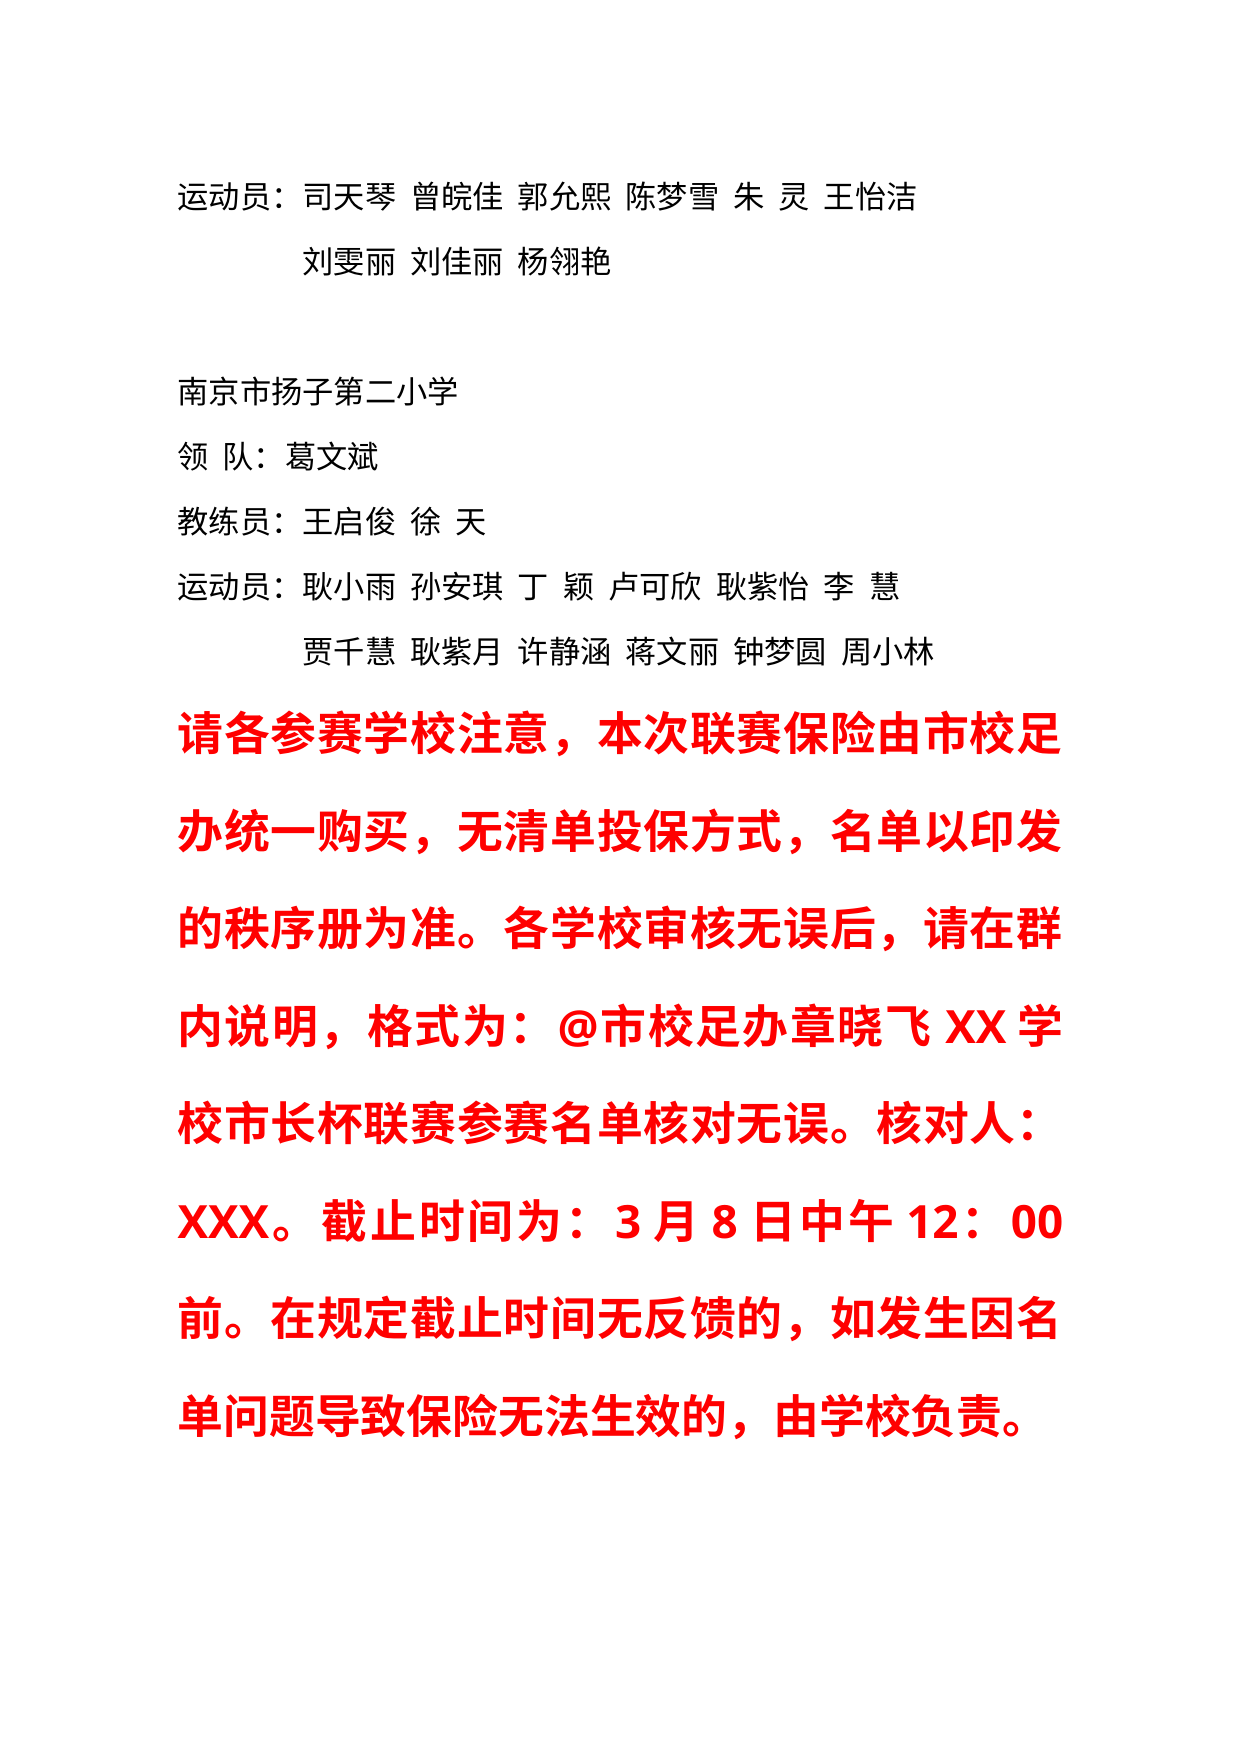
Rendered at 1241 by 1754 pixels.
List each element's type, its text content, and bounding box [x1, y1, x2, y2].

text 贾千慧 耿紫月 许静涵 蒋文丽 钟梦圆 周小林 [177, 617, 1063, 682]
text 领 队：葛文斌 [177, 422, 1063, 487]
text 教练员：王启俊 徐 天 [177, 487, 1063, 552]
text 刘雯丽 刘佳丽 杨翎艳 [177, 227, 1063, 292]
text 运动员：司天琴 曾皖佳 郭允熙 陈梦雪 朱 灵 王怡洁 [177, 162, 1063, 227]
text 运动员：耿小雨 孙安琪 丁 颖 卢可欣 耿紫怡 李 慧 [177, 552, 1063, 617]
text 南京市扬子第二小学 [177, 357, 1063, 422]
text 请各参赛学校注意，本次联赛保险由市校足办统一购买，无清单投保方式，名单以印发的秩序册为准。各学校审核无误后，请在群内说明，格式为：@市校足办章晓飞 XX学校市长杯联赛参赛名单核对无误。核对人：XXX。截止时间为：3月8日中午12：00前。在规定截止时间无反馈的，如发生因名单问题导致保险无法生效的，由学校负责。 [177, 682, 1063, 1462]
